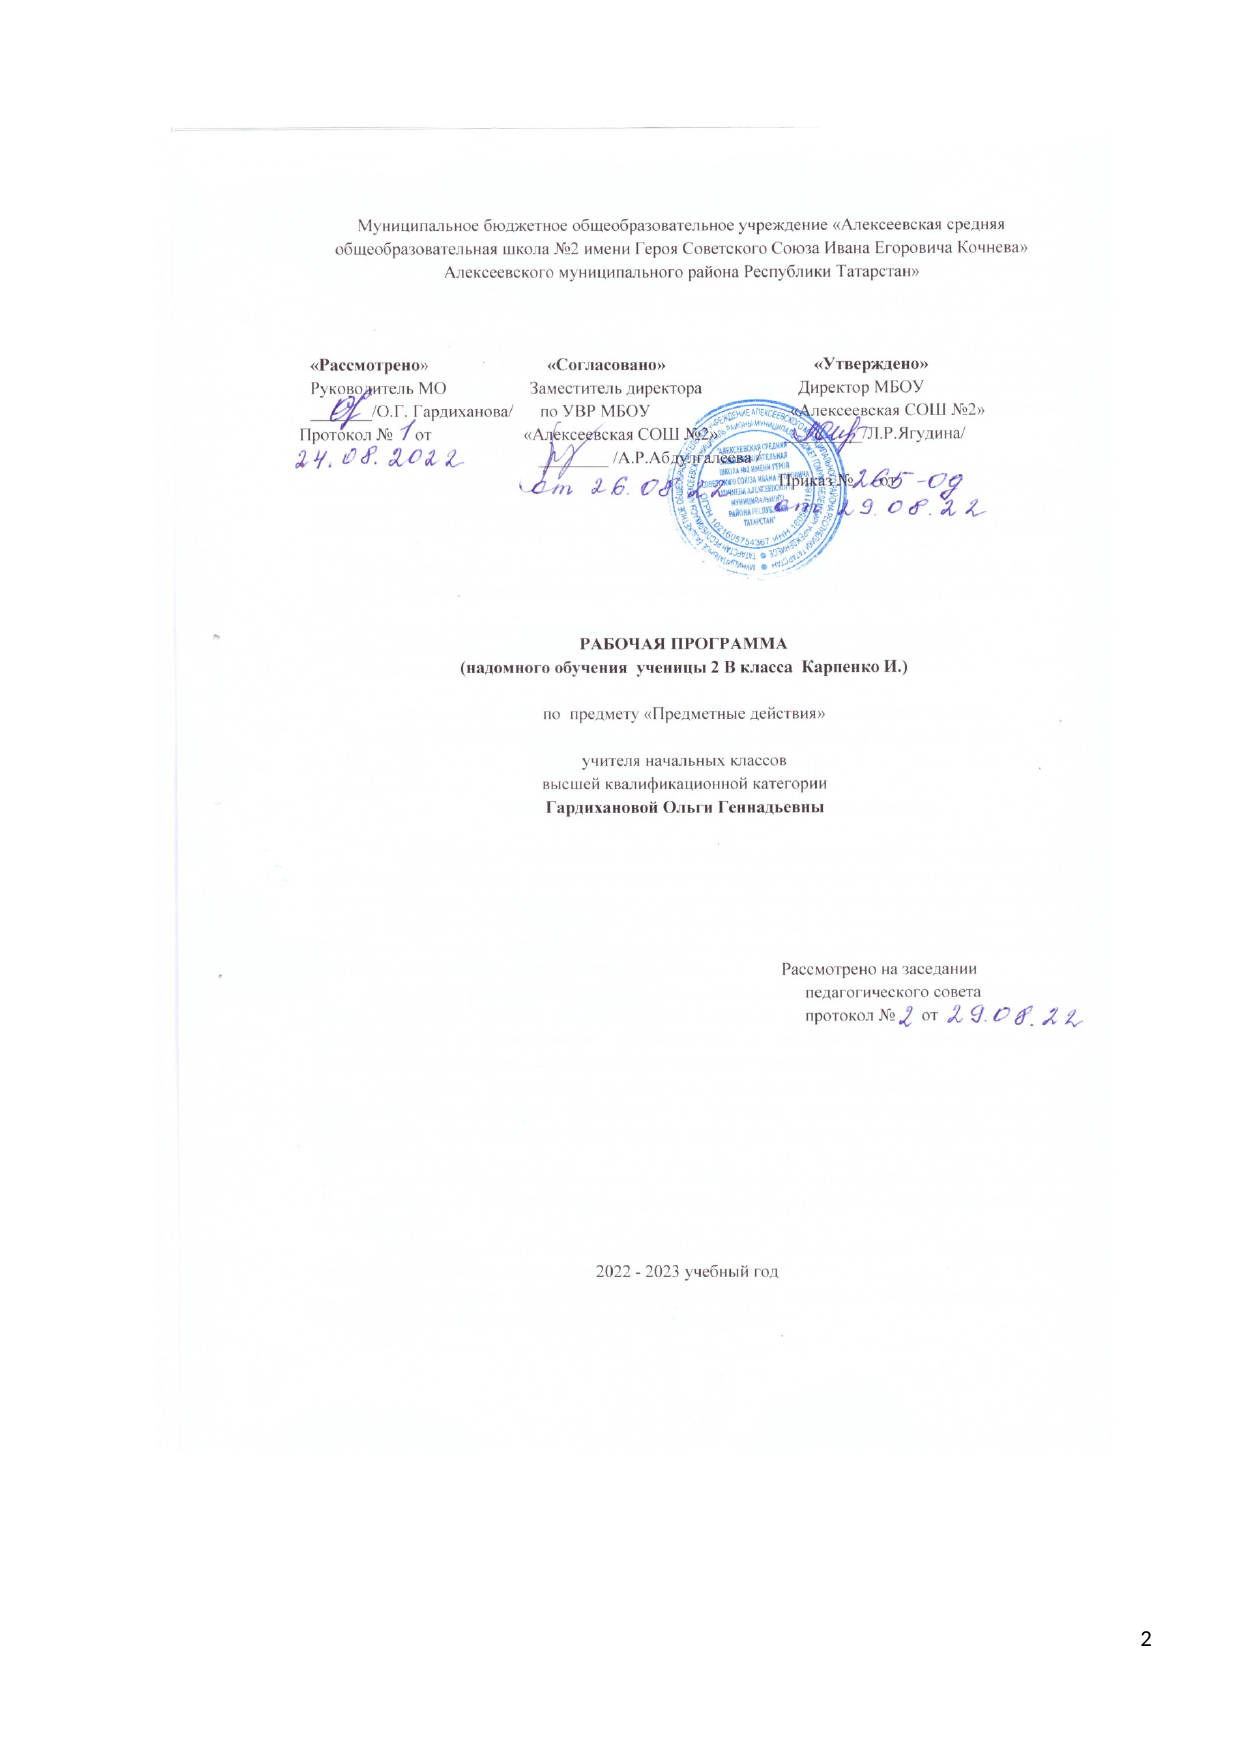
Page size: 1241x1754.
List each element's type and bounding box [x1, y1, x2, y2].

picture [147, 118, 1122, 1459]
